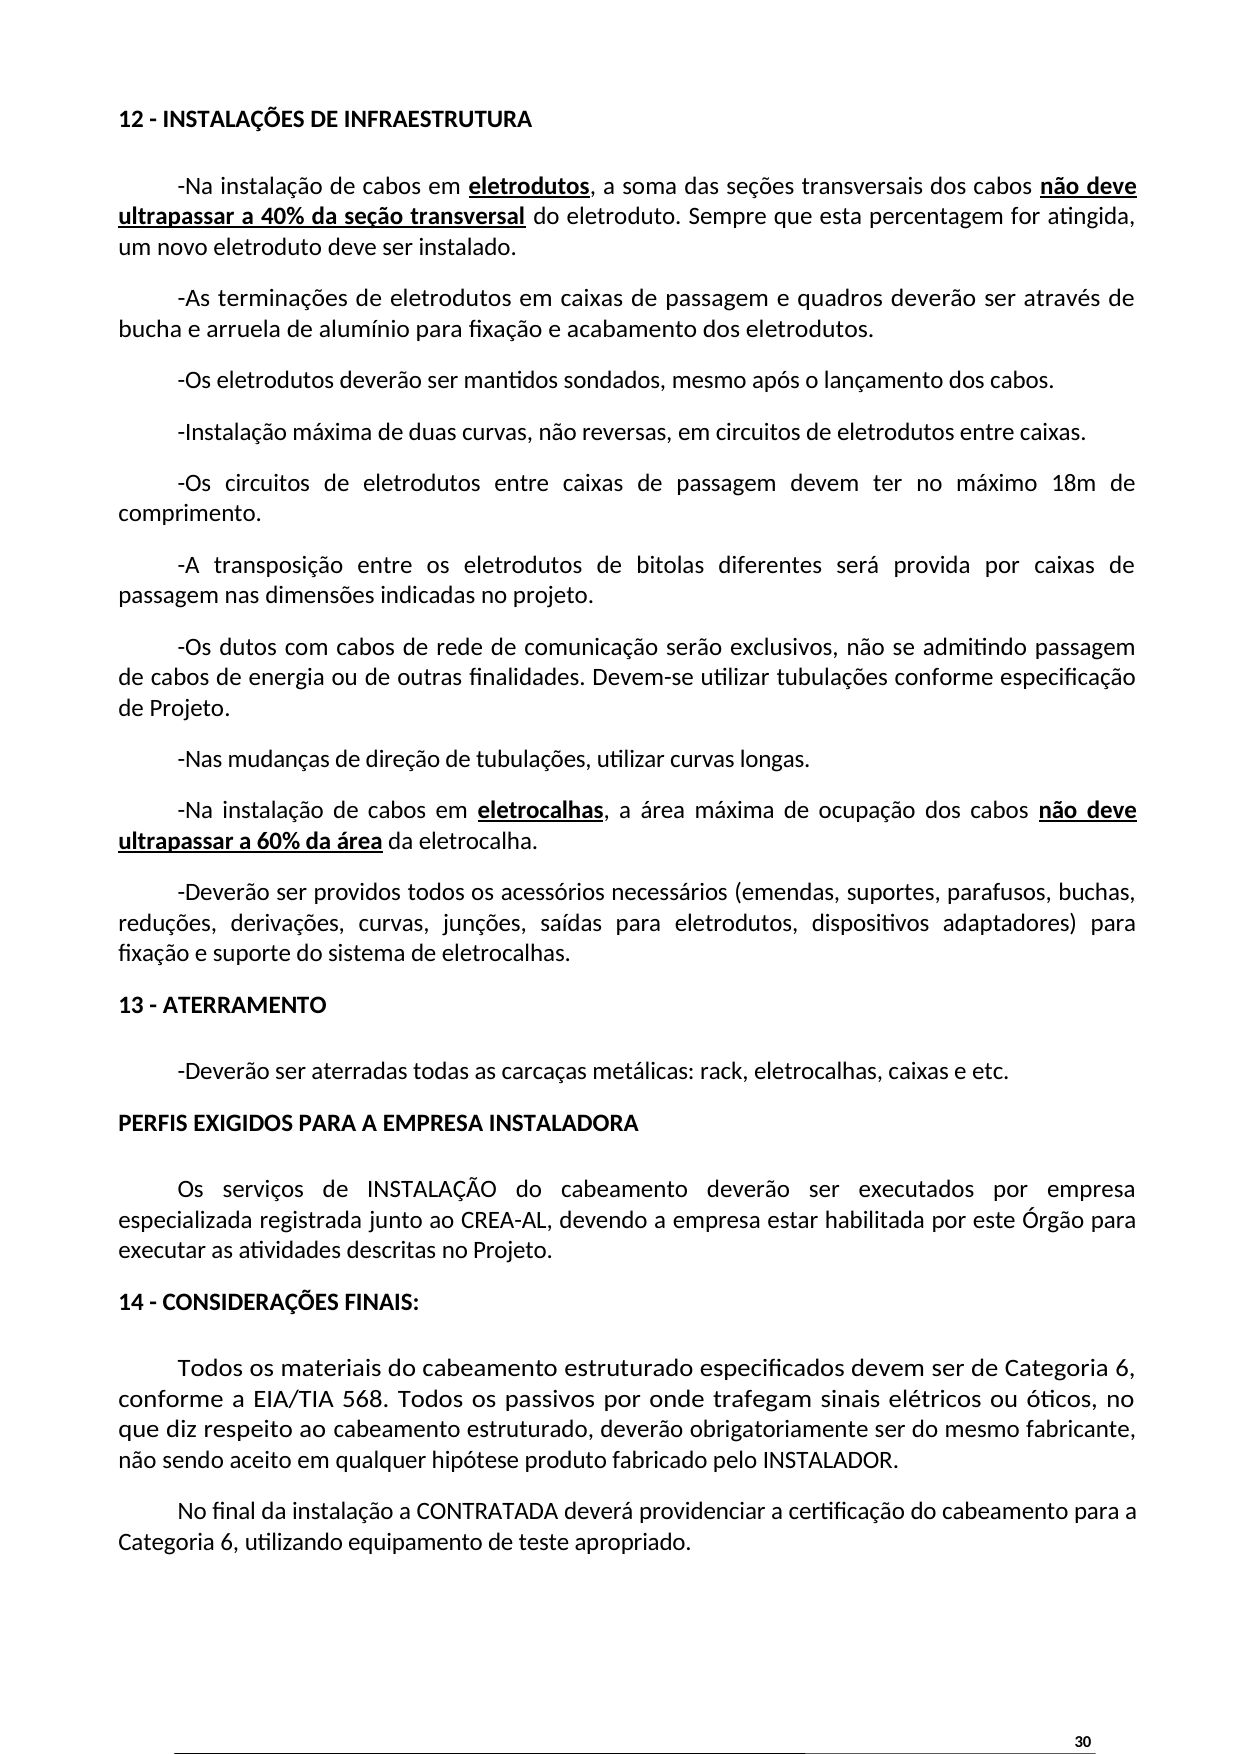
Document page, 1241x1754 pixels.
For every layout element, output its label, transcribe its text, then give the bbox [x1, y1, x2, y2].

text -Os circuitos de eletrodutos entre caixas de passagem devem ter no máximo 18m de comprimento. [118, 467, 1137, 528]
text No final da instalação a CONTRATADA deverá providenciar a certificação do cabeamento para a Categoria 6, utilizando equipamento de teste apropriado. [118, 1495, 1137, 1556]
text -Deverão ser aterradas todas as carcaças metálicas: rack, eletrocalhas, caixas e etc. [118, 1055, 1137, 1086]
text -Os eletrodutos deverão ser mantidos sondados, mesmo após o lançamento dos cabos. [118, 364, 1137, 395]
text 14 - CONSIDERAÇÕES FINAIS: [118, 1286, 1137, 1316]
text 12 - INSTALAÇÕES DE INFRAESTRUTURA [118, 103, 1137, 134]
text Todos os materiais do cabeamento estruturado especificados devem ser de Categoria 6, conforme a EIA/TIA 568. Todos os passivos por onde trafegam sinais elétricos ou óticos, no que diz respeito ao cabeamento estruturado, deverão obrigatoriamente ser do mesmo fabricante, não sendo aceito em qualquer hipótese produto fabricado pelo INSTALADOR. [118, 1352, 1137, 1474]
text -As terminações de eletrodutos em caixas de passagem e quadros deverão ser através de bucha e arruela de alumínio para fixação e acabamento dos eletrodutos. [118, 282, 1137, 343]
text 13 - ATERRAMENTO [118, 989, 1137, 1019]
text Os serviços de INSTALAÇÃO do cabeamento deverão ser executados por empresa especializada registrada junto ao CREA-AL, devendo a empresa estar habilitada por este Órgão para executar as atividades descritas no Projeto. [118, 1173, 1137, 1265]
text -Instalação máxima de duas curvas, não reversas, em circuitos de eletrodutos entre caixas. [118, 416, 1137, 446]
text -Os dutos com cabos de rede de comunicação serão exclusivos, não se admitindo passagem de cabos de energia ou de outras finalidades. Devem-se utilizar tubulações conforme especificação de Projeto. [118, 631, 1137, 722]
text -Na instalação de cabos em eletrocalhas, a área máxima de ocupação dos cabos não deve ultrapassar a 60% da área da eletrocalha. [118, 794, 1137, 856]
text PERFIS EXIGIDOS PARA A EMPRESA INSTALADORA [118, 1107, 1137, 1137]
text -Nas mudanças de direção de tubulações, utilizar curvas longas. [118, 743, 1137, 774]
text -Deverão ser providos todos os acessórios necessários (emendas, suportes, parafusos, buchas, reduções, derivações, curvas, junções, saídas para eletrodutos, dispositivos adaptadores) para fixação e suporte do sistema de eletrocalhas. [118, 876, 1137, 968]
text -Na instalação de cabos em eletrodutos, a soma das seções transversais dos cabos não deve ultrapassar a 40% da seção transversal do eletroduto. Sempre que esta percentagem for atingida, um novo eletroduto deve ser instalado. [118, 170, 1137, 262]
text -A transposição entre os eletrodutos de bitolas diferentes será provida por caixas de passagem nas dimensões indicadas no projeto. [118, 549, 1137, 610]
